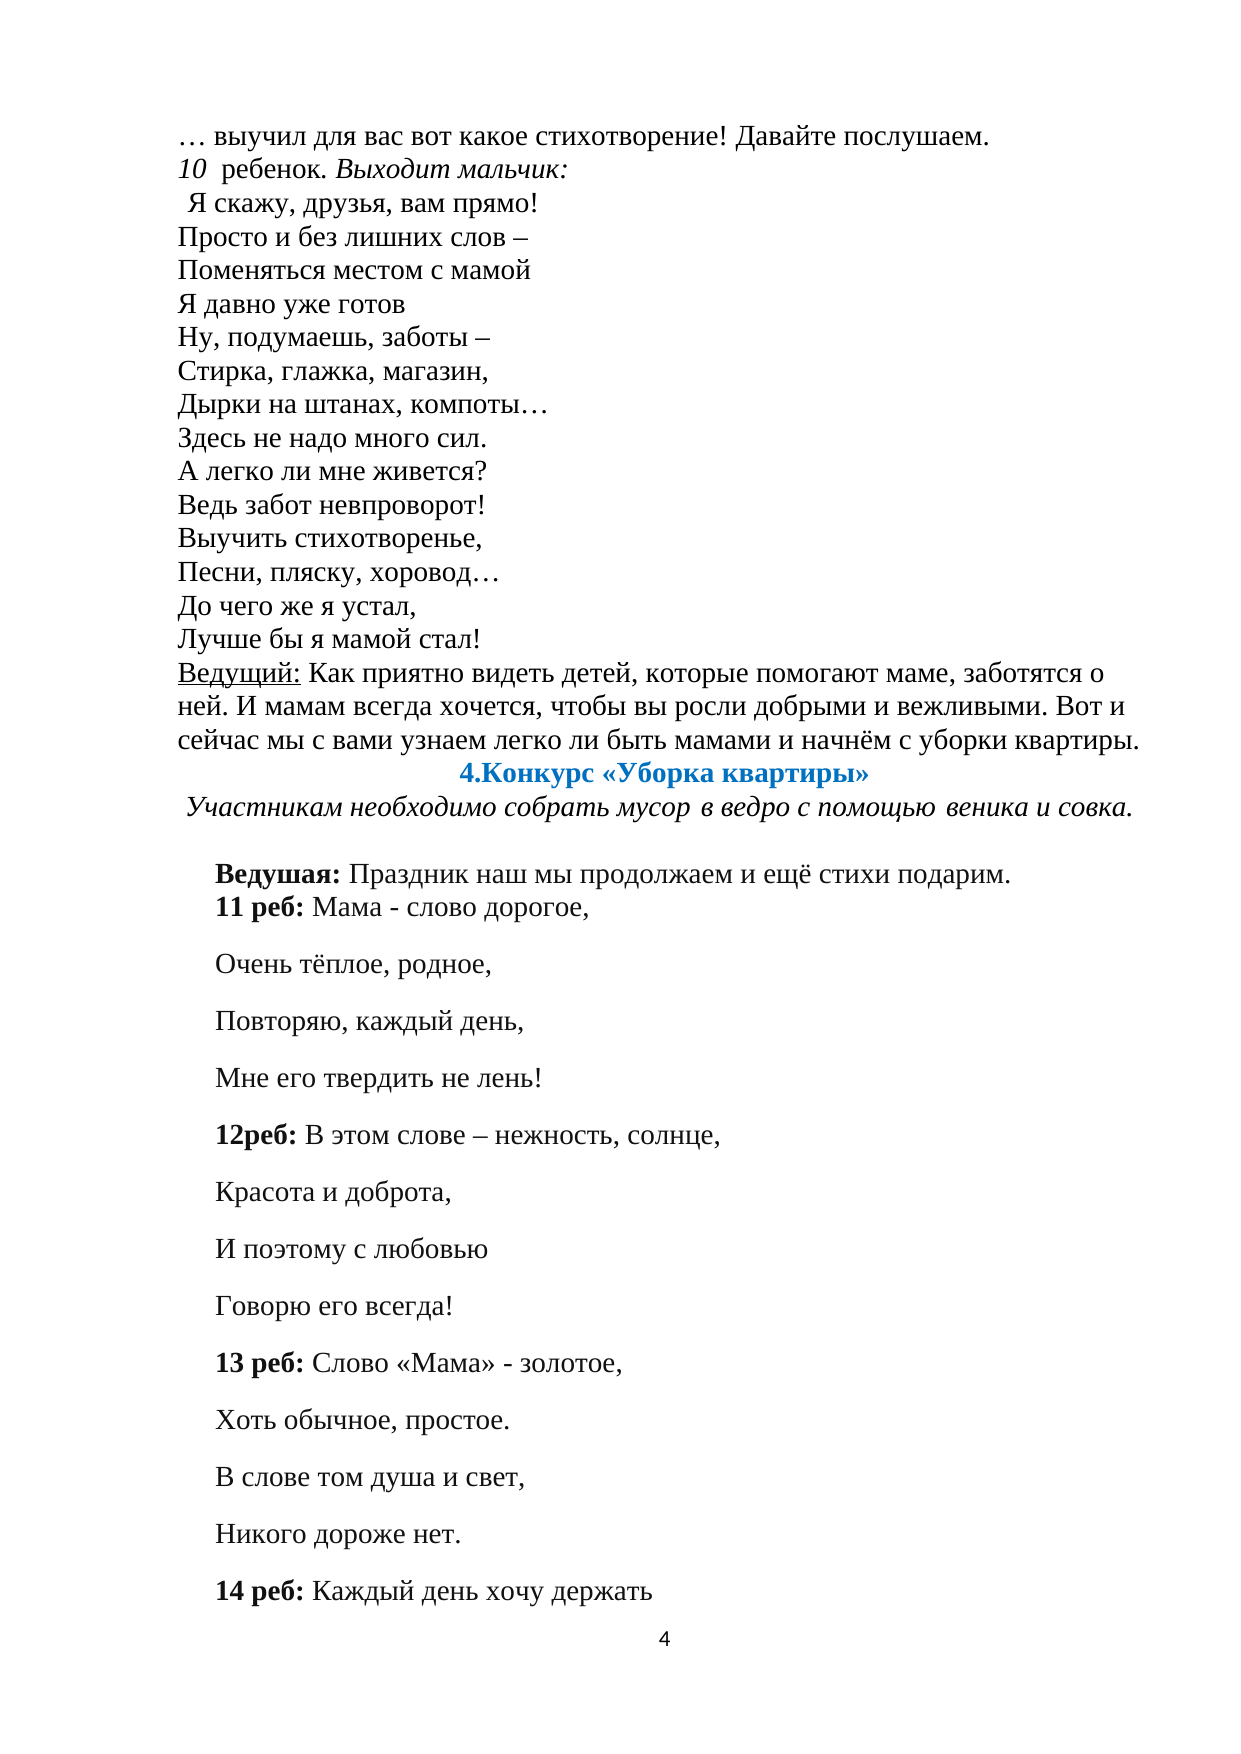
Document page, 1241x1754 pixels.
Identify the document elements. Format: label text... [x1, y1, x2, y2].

text Я скажу, друзья, вам прямо! [177, 185, 1152, 219]
text Здесь не надо много сил. [177, 420, 1152, 453]
text Ну, подумаешь, заботы – [177, 319, 1152, 353]
text 12реб: В этом слове – нежность, солнце, [177, 1117, 1152, 1151]
text Поменяться местом с мамой [177, 252, 1152, 286]
text Повторяю, каждый день, [177, 1003, 1152, 1037]
text Никого дороже нет. [177, 1516, 1152, 1550]
text Мне его твердить не лень! [177, 1061, 1152, 1094]
text Ведушая: Праздник наш мы продолжаем и ещё стихи подарим. [177, 856, 1152, 889]
text А легко ли мне живется? [177, 453, 1152, 487]
text Стирка, глажка, магазин, [177, 353, 1152, 386]
text 11 реб: Мама - слово дорогое, [177, 889, 1152, 923]
text Очень тёплое, родное, [177, 947, 1152, 980]
text Хоть обычное, простое. [177, 1402, 1152, 1436]
text 14 реб: Каждый день хочу держать [177, 1573, 1152, 1607]
text В слове том душа и свет, [177, 1459, 1152, 1493]
text Говорю его всегда! [177, 1288, 1152, 1322]
text Выучить стихотворенье, [177, 521, 1152, 554]
text Ведущий: Как приятно видеть детей, которые помогают маме, заботятся о ней. И мамам всегда хочется, чтобы вы росли добрыми и вежливыми. Вот и сейчас мы с вами узнаем легко ли быть мамами и начнём с уборки квартиры. [177, 655, 1152, 755]
text Дырки на штанах, компоты… [177, 386, 1152, 420]
text Песни, пляску, хоровод… [177, 554, 1152, 588]
text 4.Конкурс «Уборка квартиры» [177, 755, 1152, 789]
text 13 реб: Слово «Мама» - золотое, [177, 1345, 1152, 1379]
text Ведь забот невпроворот! [177, 487, 1152, 521]
text Лучше бы я мамой стал! [177, 621, 1152, 655]
text Красота и доброта, [177, 1174, 1152, 1208]
text И поэтому с любовью [177, 1231, 1152, 1265]
text Просто и без лишних слов – [177, 219, 1152, 252]
text Участникам необходимо собрать мусор в ведро с помощью веника и совка. [177, 789, 1152, 822]
text … выучил для вас вот какое стихотворение! Давайте послушаем. [177, 118, 1152, 152]
text До чего же я устал, [177, 588, 1152, 621]
text Я давно уже готов [177, 286, 1152, 319]
text 10 ребенок. Выходит мальчик: [177, 152, 1152, 185]
